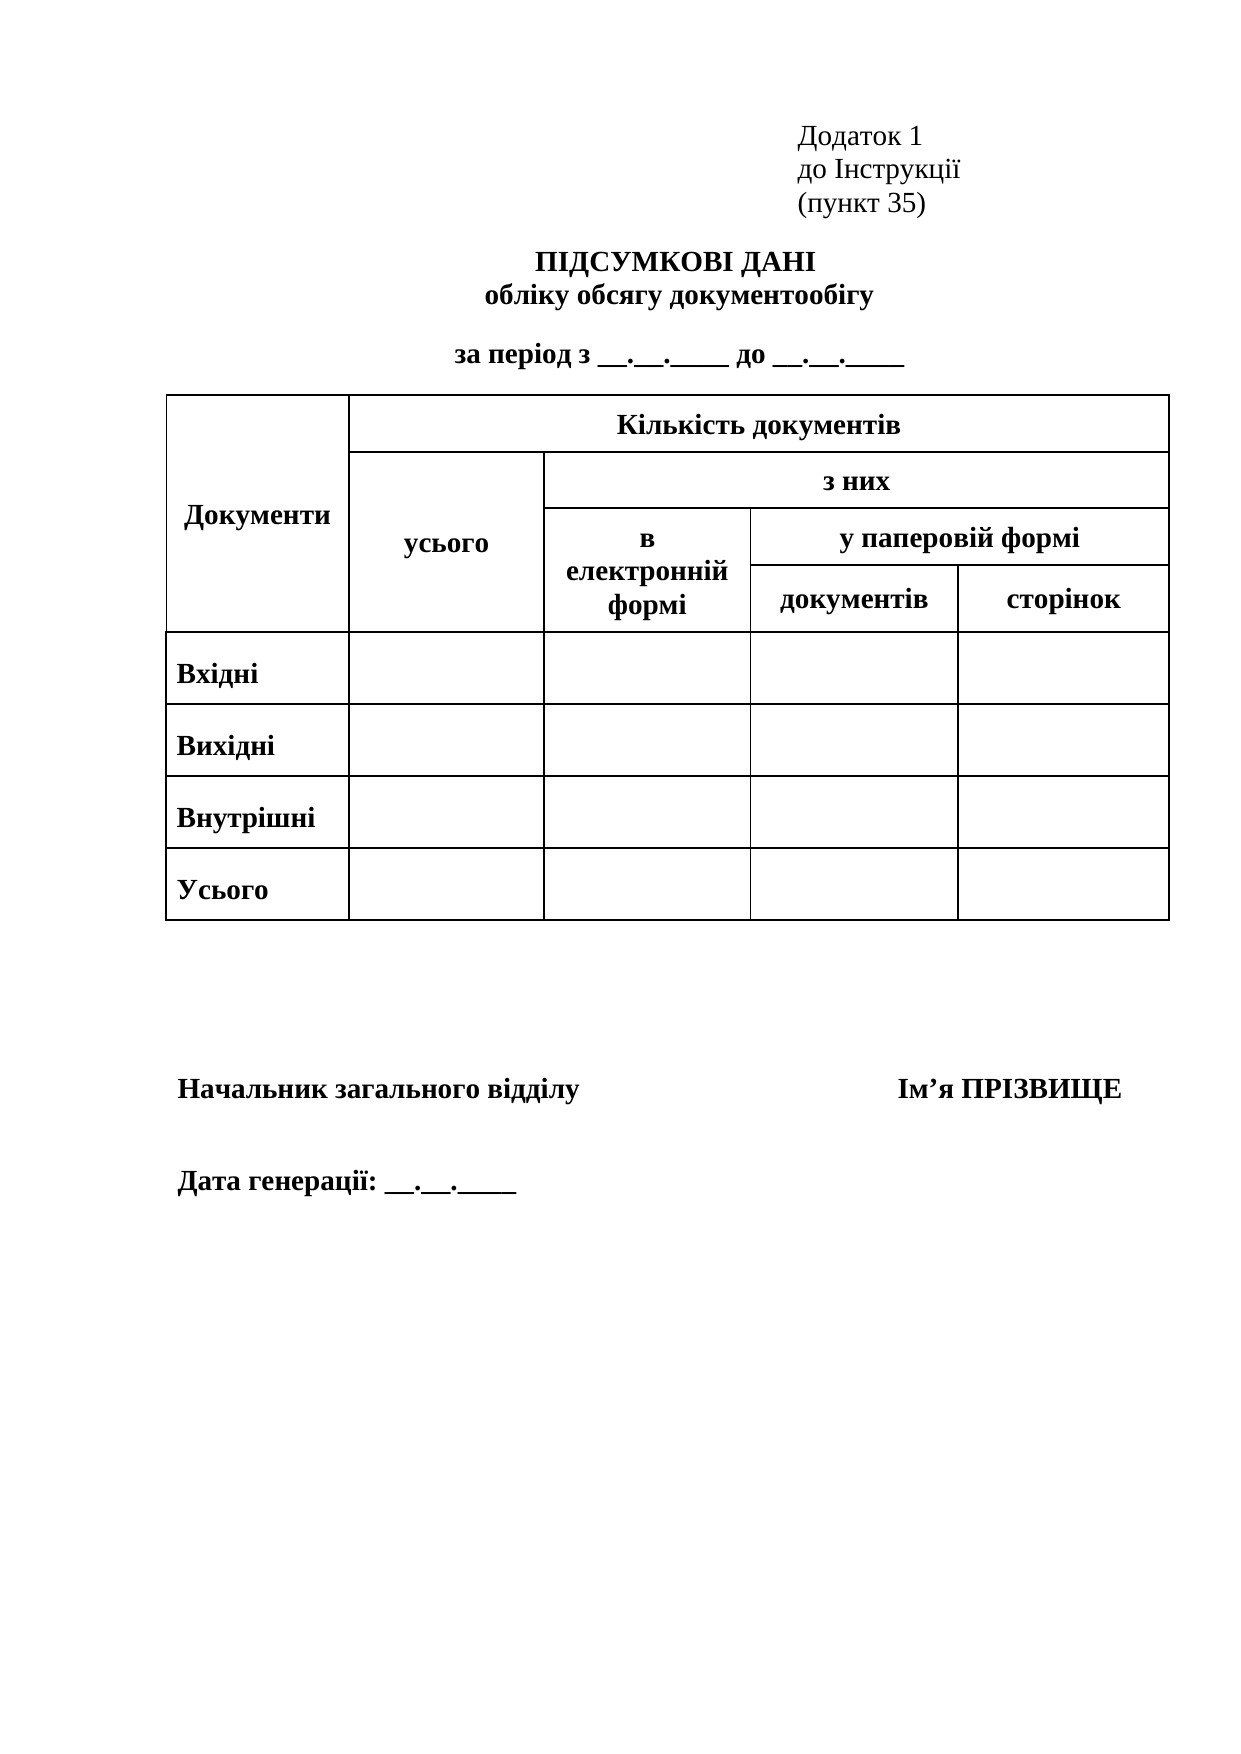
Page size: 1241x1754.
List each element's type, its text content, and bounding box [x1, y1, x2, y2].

table_cell [959, 849, 1168, 919]
table_header Кількість документів [350, 396, 1168, 451]
table_cell Вихідні [167, 705, 348, 775]
text ПІДСУМКОВІ ДАНІ обліку обсягу документообігу [177, 244, 1181, 311]
table_cell Внутрішні [167, 777, 348, 847]
table_cell [545, 777, 750, 847]
table_cell у паперовій формі [751, 509, 1168, 564]
table_cell [545, 705, 750, 775]
table_cell [350, 633, 543, 703]
table_cell [751, 705, 957, 775]
table_cell Усього [167, 849, 348, 919]
table_header Ім’я ПРІЗВИЩЕ [650, 1059, 1133, 1105]
table_cell з них [545, 453, 1168, 507]
table_cell усього [350, 453, 543, 631]
table_cell [959, 633, 1168, 703]
text Додаток 1 до Інструкції (пункт 35) [797, 118, 1181, 219]
table_cell [959, 705, 1168, 775]
text за період з __.__.____ до __.__.____ [177, 336, 1181, 369]
table_cell [751, 633, 957, 703]
table_cell документів [751, 566, 957, 631]
text Дата генерації: __.__.____ [177, 1163, 1181, 1197]
table_cell [350, 777, 543, 847]
table_cell [751, 777, 957, 847]
table_cell [350, 849, 543, 919]
table_cell [959, 777, 1168, 847]
table_cell [350, 705, 543, 775]
table_cell сторінок [959, 566, 1168, 631]
table_header Документи [167, 396, 348, 631]
table_cell Вхідні [167, 633, 348, 703]
table_cell в електронній формі [545, 509, 750, 631]
table_cell [545, 633, 750, 703]
table_cell [545, 849, 750, 919]
table_header Начальник загального відділу [166, 1059, 649, 1105]
table_cell [751, 849, 957, 919]
